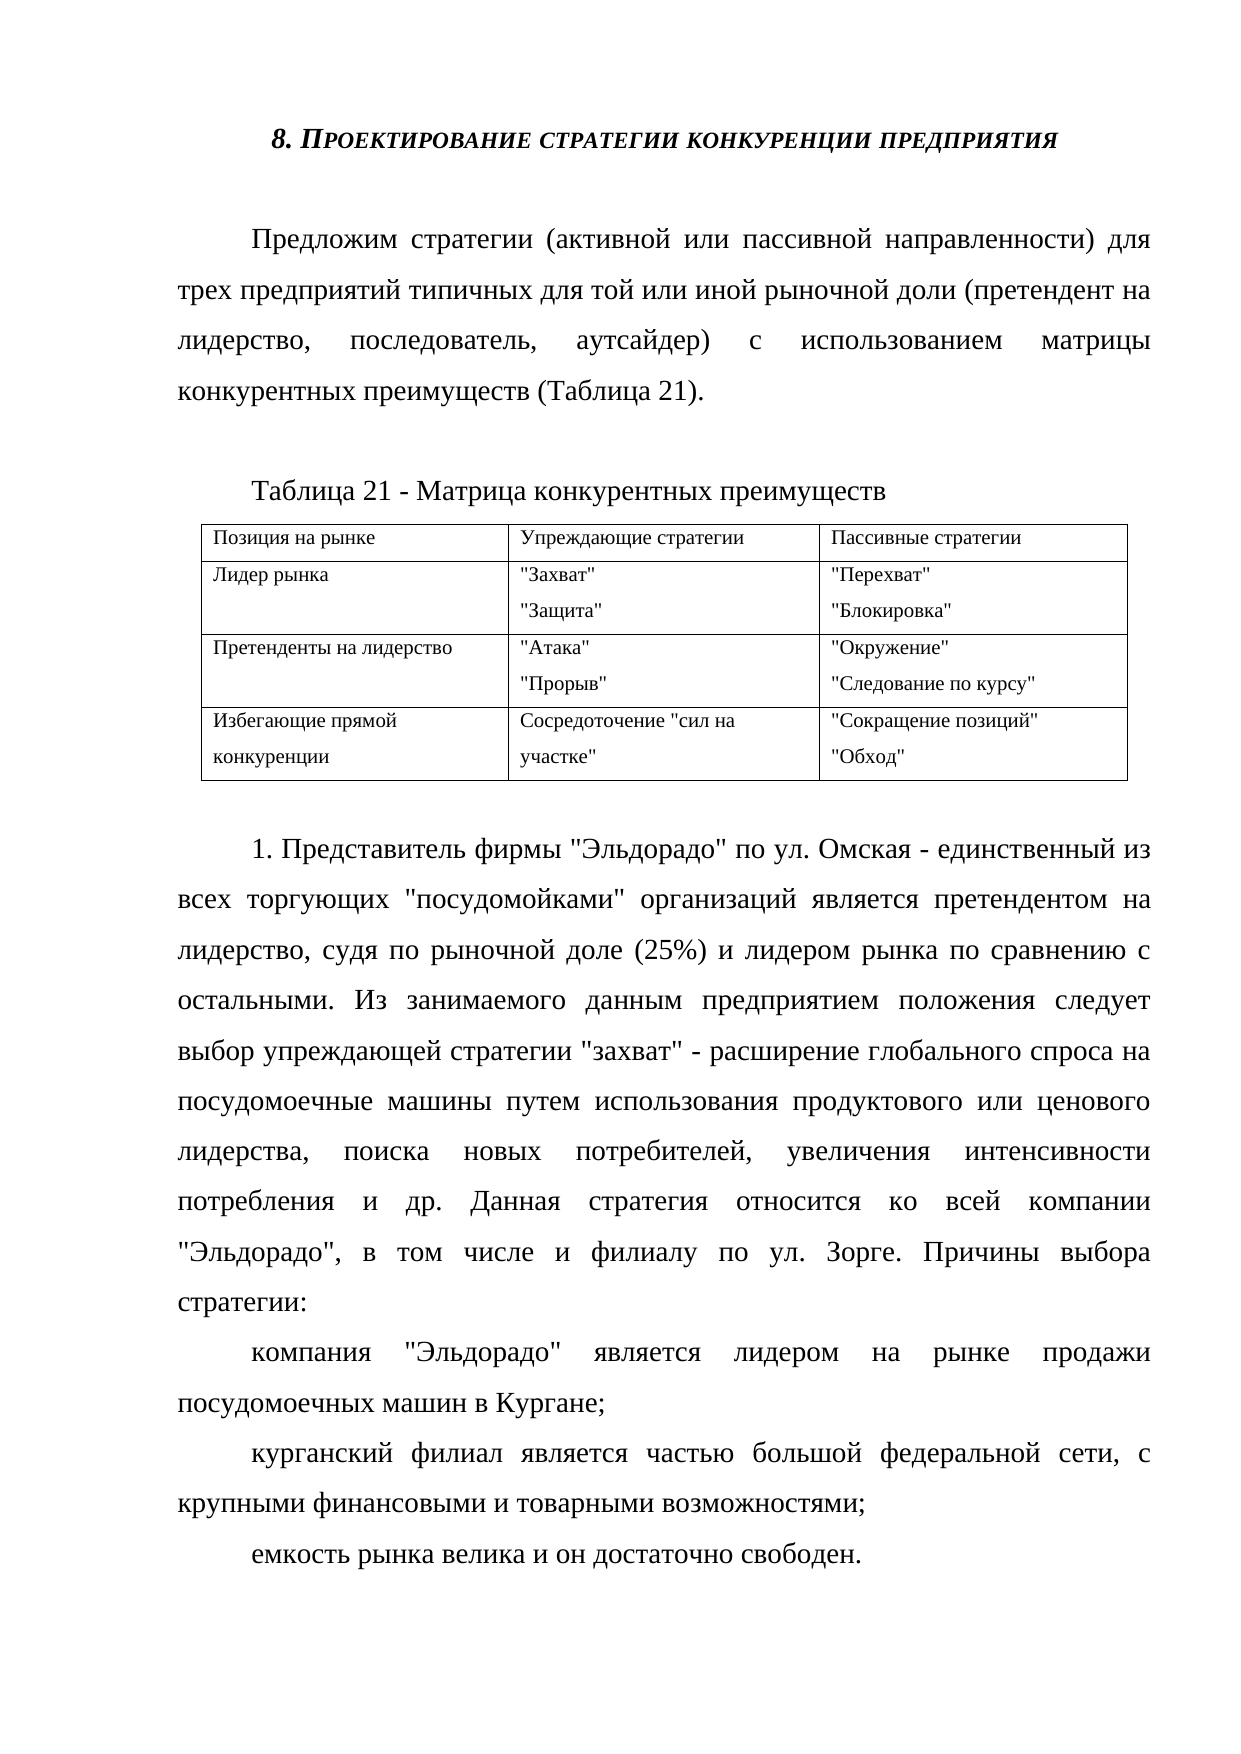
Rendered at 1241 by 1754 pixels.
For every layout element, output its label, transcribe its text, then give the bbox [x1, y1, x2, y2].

table_cell "Сокращение позиций" "Обход" [820, 708, 1127, 780]
table_cell "Атака" "Прорыв" [509, 635, 819, 707]
table_cell Сосредоточение "сил на участке" [509, 708, 819, 780]
table_cell Лидер рынка [202, 562, 508, 634]
table_cell Избегающие прямой конкуренции [202, 708, 508, 780]
table_cell "Перехват" "Блокировка" [820, 562, 1127, 634]
table_header Пассивные стратегии [820, 525, 1127, 561]
text Предложим стратегии (активной или пассивной направленности) для трех предприятий типичных для той или иной рыночной доли (претендент на лидерство, последователь, аутсайдер) с использованием матрицы конкурентных преимуществ (Таблица 21). [177, 222, 1152, 406]
text компания "Эльдорадо" является лидером на рынке продажи посудомоечных машин в Кургане; [177, 1334, 1152, 1418]
table_cell "Захват" "Защита" [509, 562, 819, 634]
table_cell "Окружение" "Следование по курсу" [820, 635, 1127, 707]
text 1. Представитель фирмы "Эльдорадо" по ул. Омская - единственный из всех торгующих "посудомойками" организаций является претендентом на лидерство, судя по рыночной доле (25%) и лидером рынка по сравнению с остальными. Из занимаемого данным предприятием положения следует выбор упреждающей стратегии "захват" - расширение глобального спроса на посудомоечные машины путем использования продуктового или ценового лидерства, поиска новых потребителей, увеличения интенсивности потребления и др. Данная стратегия относится ко всей компании "Эльдорадо", в том числе и филиалу по ул. Зорге. Причины выбора стратегии: [177, 831, 1152, 1318]
table_header Упреждающие стратегии [509, 525, 819, 561]
table_cell Претенденты на лидерство [202, 635, 508, 707]
text Таблица 21 - Матрица конкурентных преимуществ [177, 473, 1152, 507]
text курганский филиал является частью большой федеральной сети, с крупными финансовыми и товарными возможностями; [177, 1435, 1152, 1519]
text емкость рынка велика и он достаточно свободен. [177, 1536, 1152, 1569]
table_header Позиция на рынке [202, 525, 508, 561]
subtitle 8. Проектирование стратегии конкуренции предприятия [177, 121, 1152, 154]
